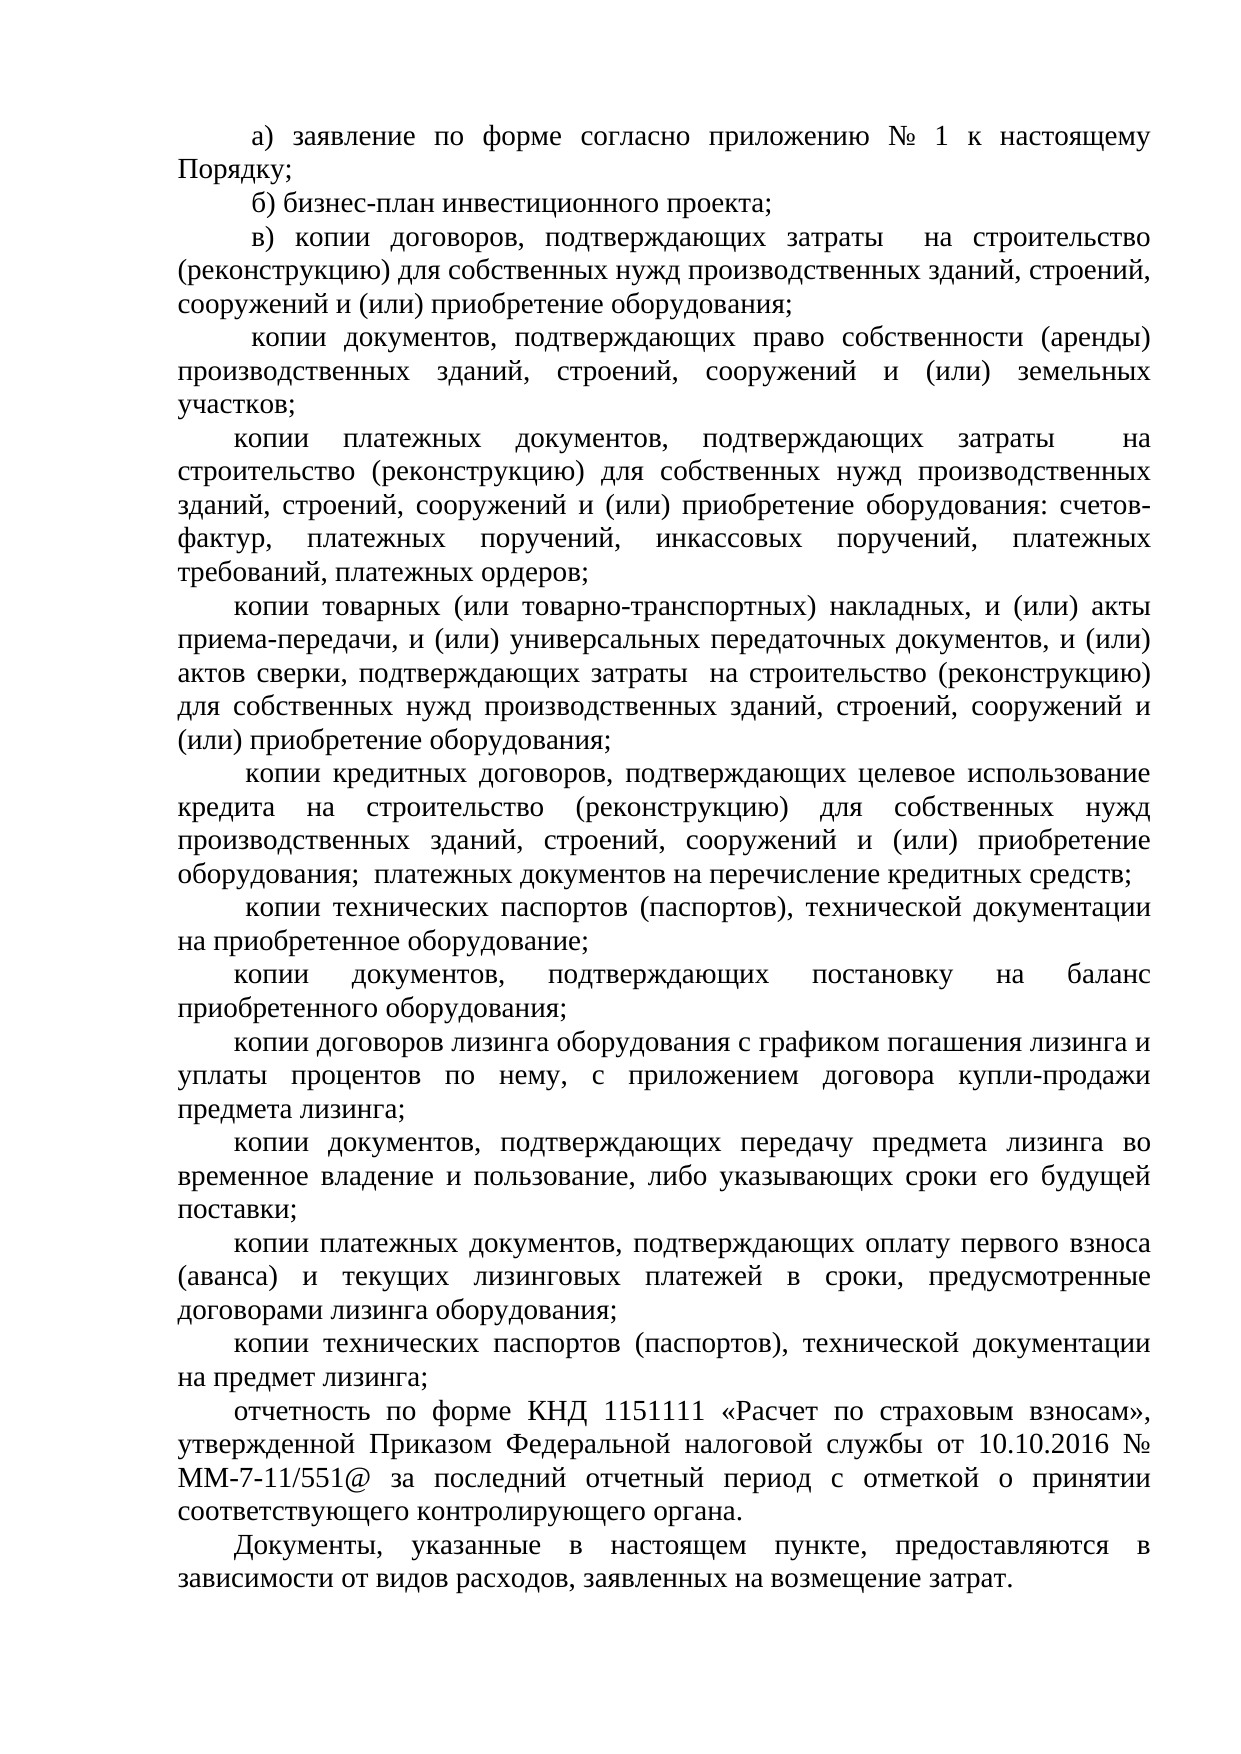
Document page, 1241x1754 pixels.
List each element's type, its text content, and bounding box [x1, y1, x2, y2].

text копии кредитных договоров, подтверждающих целевое использование кредита на строительство (реконструкцию) для собственных нужд производственных зданий, строений, сооружений и (или) приобретение оборудования; платежных документов на перечисление кредитных средств; [177, 755, 1152, 889]
text копии товарных (или товарно-транспортных) накладных, и (или) акты приема-передачи, и (или) универсальных передаточных документов, и (или) актов сверки, подтверждающих затраты на строительство (реконструкцию) для собственных нужд производственных зданий, строений, сооружений и (или) приобретение оборудования; [177, 588, 1152, 755]
text копии документов, подтверждающих постановку на баланс приобретенного оборудования; [177, 957, 1152, 1024]
text в) копии договоров, подтверждающих затраты на строительство (реконструкцию) для собственных нужд производственных зданий, строений, сооружений и (или) приобретение оборудования; [177, 219, 1152, 319]
text копии платежных документов, подтверждающих затраты на строительство (реконструкцию) для собственных нужд производственных зданий, строений, сооружений и (или) приобретение оборудования: счетов-фактур, платежных поручений, инкассовых поручений, платежных требований, платежных ордеров; [177, 420, 1152, 588]
text копии договоров лизинга оборудования с графиком погашения лизинга и уплаты процентов по нему, с приложением договора купли-продажи предмета лизинга; [177, 1024, 1152, 1124]
text б) бизнес-план инвестиционного проекта; [177, 185, 1152, 219]
text Документы, указанные в настоящем пункте, предоставляются в зависимости от видов расходов, заявленных на возмещение затрат. [177, 1527, 1152, 1594]
text копии документов, подтверждающих передачу предмета лизинга во временное владение и пользование, либо указывающих сроки его будущей поставки; [177, 1124, 1152, 1225]
text копии платежных документов, подтверждающих оплату первого взноса (аванса) и текущих лизинговых платежей в сроки, предусмотренные договорами лизинга оборудования; [177, 1225, 1152, 1326]
text копии документов, подтверждающих право собственности (аренды) производственных зданий, строений, сооружений и (или) земельных участков; [177, 319, 1152, 420]
text копии технических паспортов (паспортов), технической документации на приобретенное оборудование; [177, 889, 1152, 957]
text отчетность по форме КНД 1151111 «Расчет по страховым взносам», утвержденной Приказом Федеральной налоговой службы от 10.10.2016 № ММ-7-11/551@ за последний отчетный период с отметкой о принятии соответствующего контролирующего органа. [177, 1393, 1152, 1527]
text а) заявление по форме согласно приложению № 1 к настоящему Порядку; [177, 118, 1152, 185]
text копии технических паспортов (паспортов), технической документации на предмет лизинга; [177, 1326, 1152, 1393]
